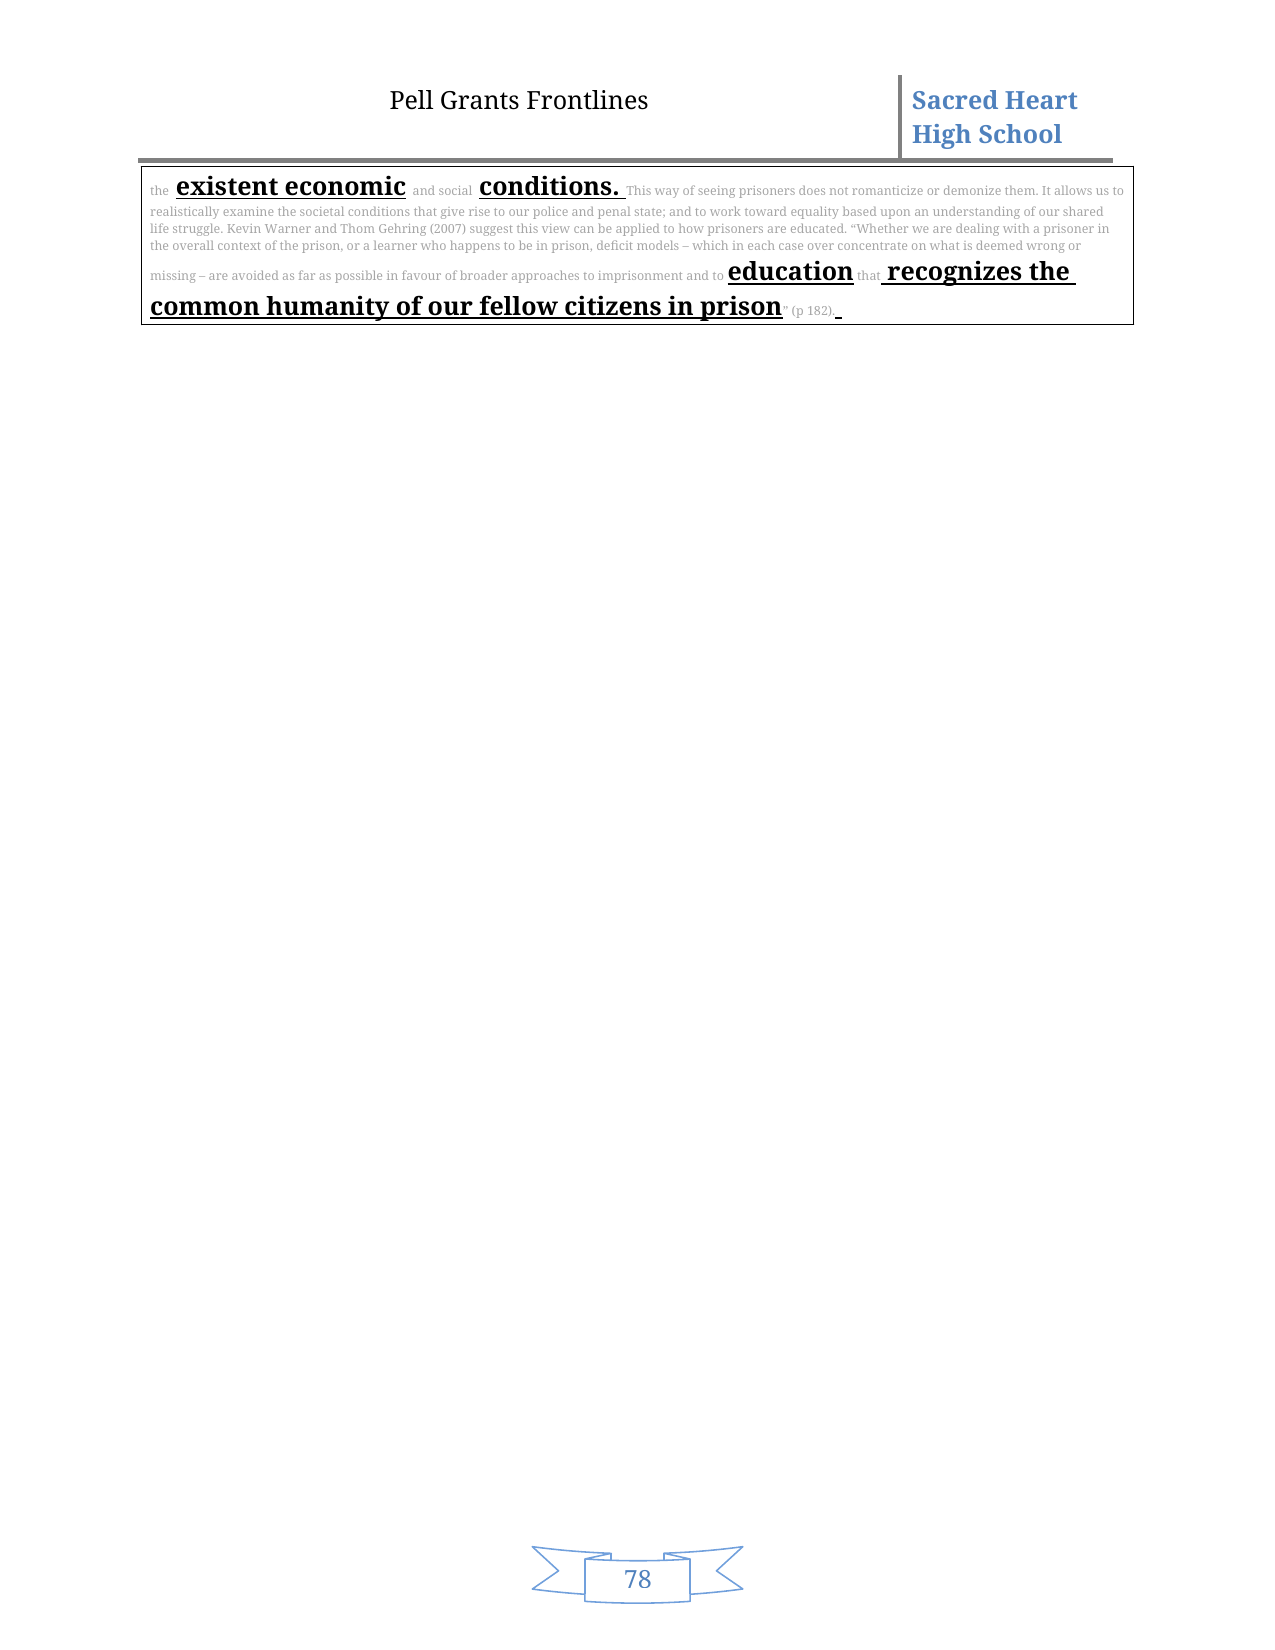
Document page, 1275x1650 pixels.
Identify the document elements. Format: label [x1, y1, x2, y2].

text [142, 167, 1133, 324]
